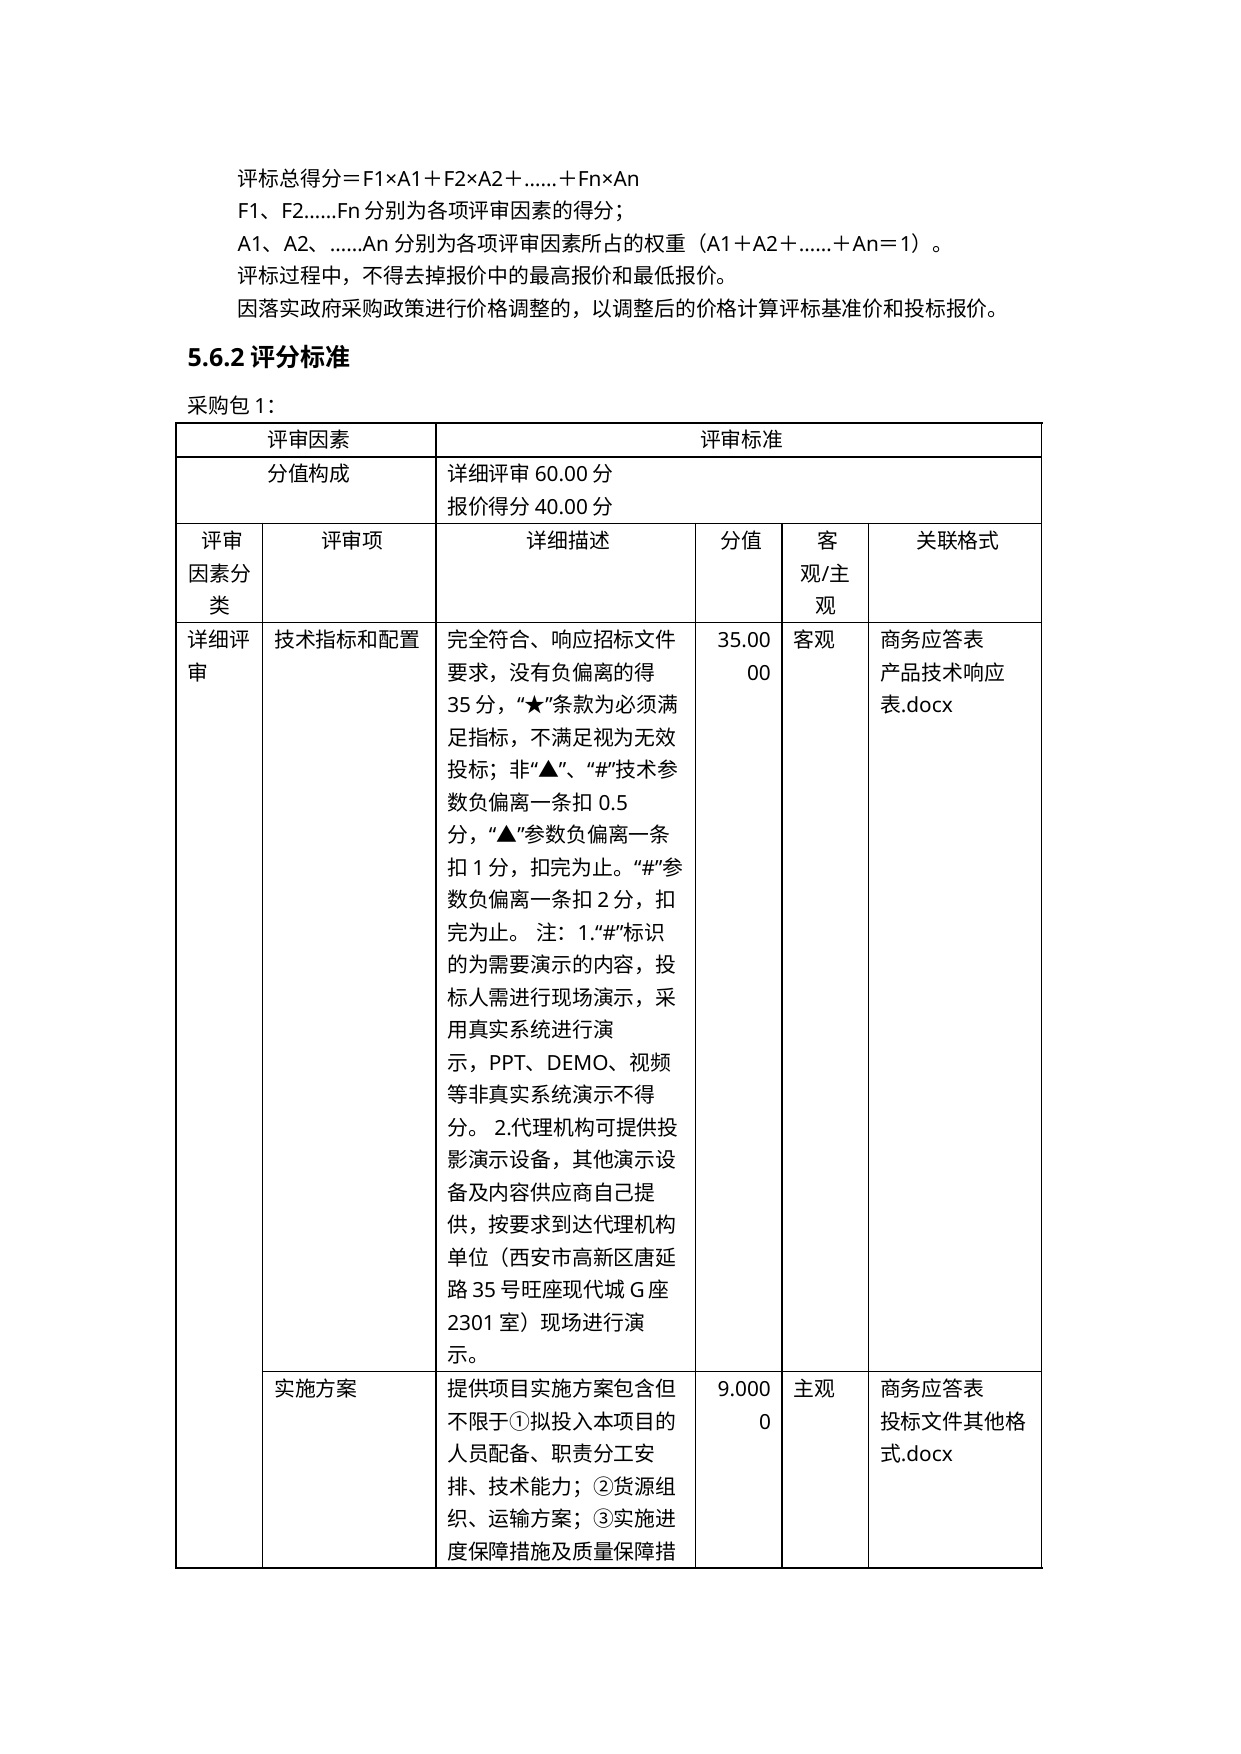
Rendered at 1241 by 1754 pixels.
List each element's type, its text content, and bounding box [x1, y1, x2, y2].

text 5.6.2评分标准 [187, 324, 1053, 389]
table_cell 关联格式 [869, 524, 1041, 622]
table_header 评审因素 [177, 424, 435, 456]
table_cell 评审因素分类 [177, 524, 262, 622]
table_cell 评审项 [263, 524, 435, 622]
text 因落实政府采购政策进行价格调整的，以调整后的价格计算评标基准价和投标报价。 [187, 292, 1053, 324]
text 评标过程中，不得去掉报价中的最高报价和最低报价。 [187, 259, 1053, 292]
table_header 评审标准 [437, 424, 1041, 456]
table_cell 详细评审 [177, 623, 262, 1567]
table_cell 商务应答表 投标文件其他格式.docx [869, 1372, 1041, 1567]
table_cell 详细评审60.00分 报价得分40.00分 [437, 458, 1041, 523]
text F1、F2……Fn分别为各项评审因素的得分； [187, 194, 1053, 227]
table_cell 详细描述 [437, 524, 695, 622]
text 评标总得分＝F1×A1＋F2×A2＋……＋Fn×An [187, 162, 1053, 194]
table_cell 客观 [783, 623, 868, 1371]
table_cell 分值构成 [177, 458, 435, 523]
table_cell 分值 [696, 524, 781, 622]
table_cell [437, 1372, 695, 1567]
table_cell 实施方案 [263, 1372, 435, 1567]
table_cell 客观/主观 [783, 524, 868, 622]
table_cell 主观 [783, 1372, 868, 1567]
table_cell 9.0000 [696, 1372, 781, 1567]
table_cell 商务应答表 产品技术响应表.docx [869, 623, 1041, 1371]
table_cell 技术指标和配置 [263, 623, 435, 1371]
table_cell 35.0000 [696, 623, 781, 1371]
text 采购包1： [187, 389, 1053, 422]
table_cell 完全符合、响应招标文件要求，没有负偏离的得 35分，“★”条款为必须满足指标，不满足视为无效投标；非“▲”、“#”技术参数负偏离一条扣 0.5分，“▲”参数负偏离一条扣1分，扣完为止。“#”参数负偏离一条扣2分，扣完为止。 注：1.“#”标识的为需要演示的内容，投标人需进行现场演示，采用真实系统进行演示，PPT、DEMO、视频等非真实系统演示不得分。 2.代理机构可提供投影演示设备，其他演示设备及内容供应商自己提供，按要求到达代理机构单位（西安市高新区唐延路35号旺座现代城G座2301室）现场进行演示。 [437, 623, 695, 1371]
text A1、A2、……An 分别为各项评审因素所占的权重（A1＋A2＋……＋An＝1）。 [187, 227, 1053, 259]
